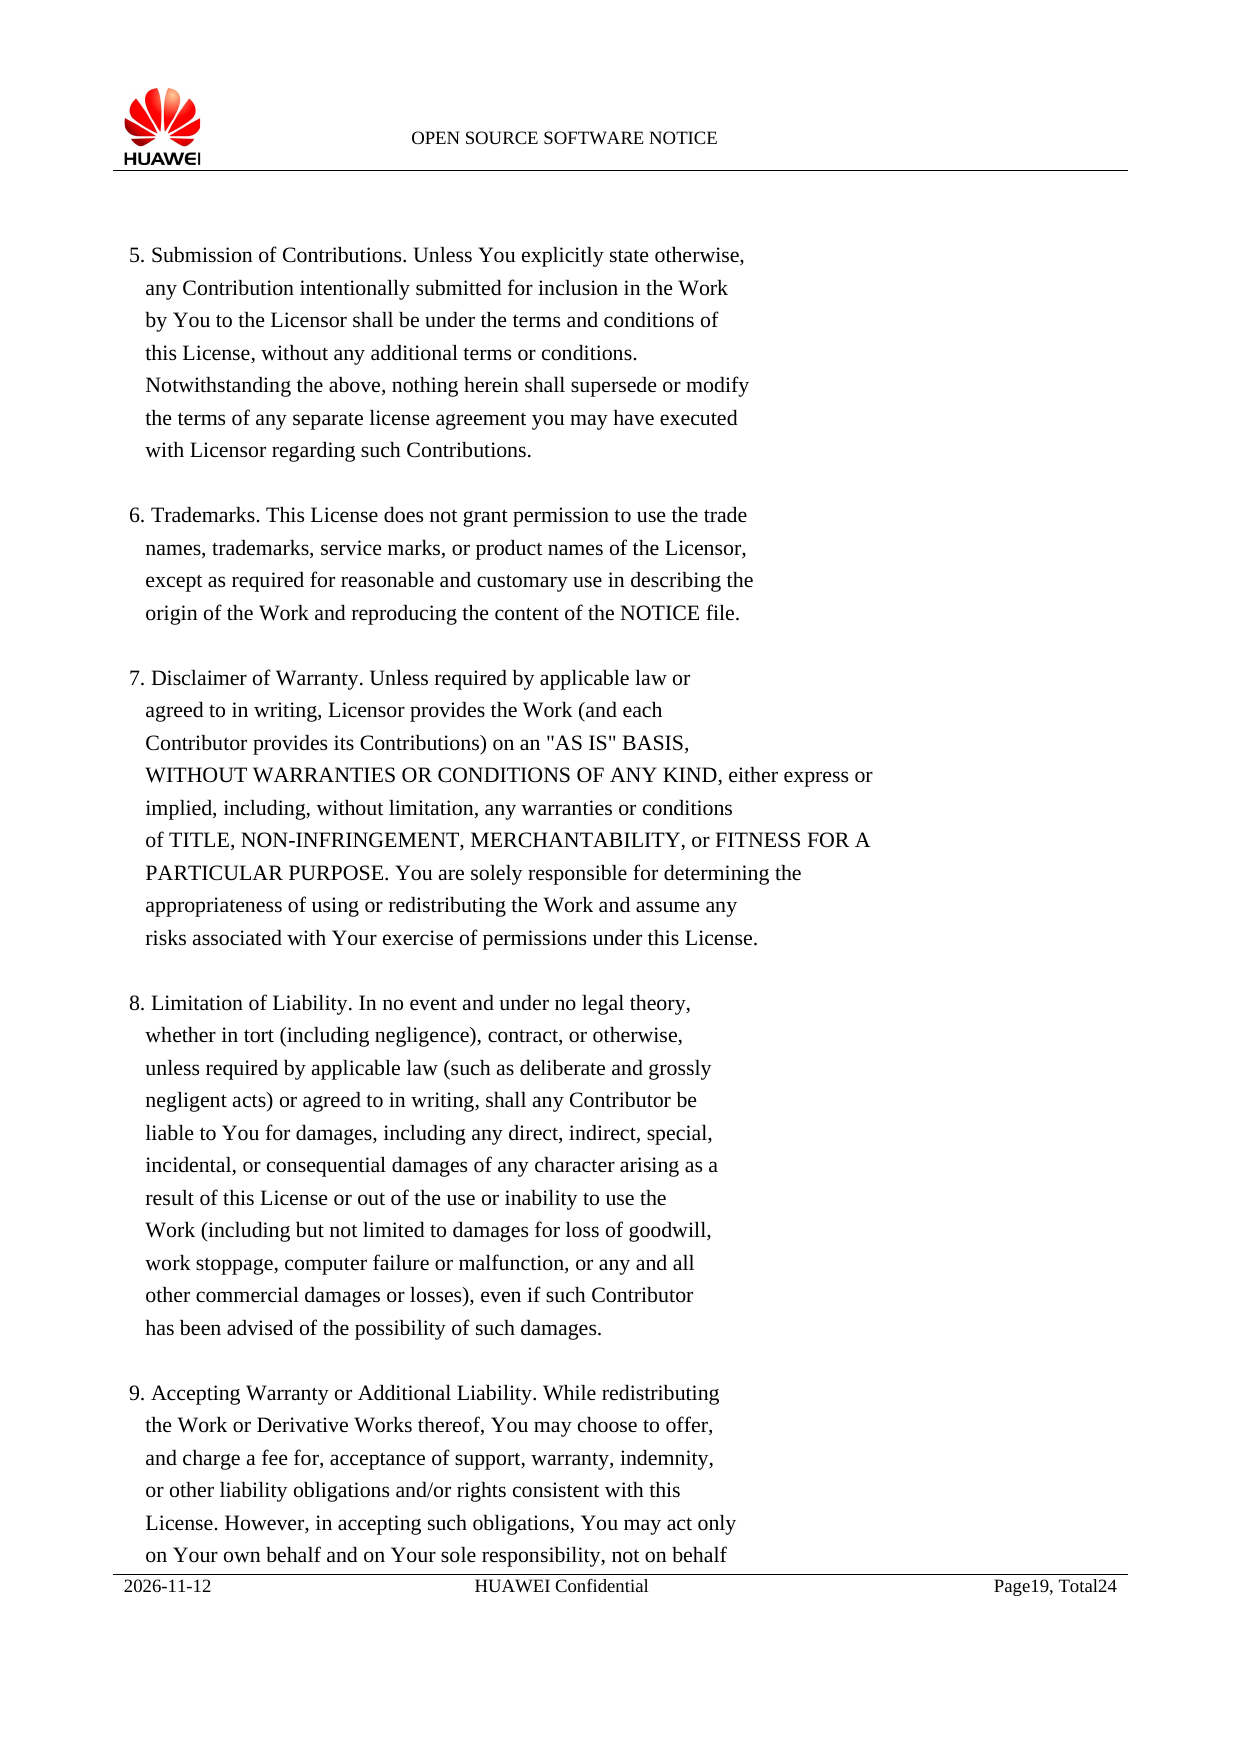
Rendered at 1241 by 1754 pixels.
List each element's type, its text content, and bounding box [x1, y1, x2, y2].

picture [124, 88, 201, 165]
